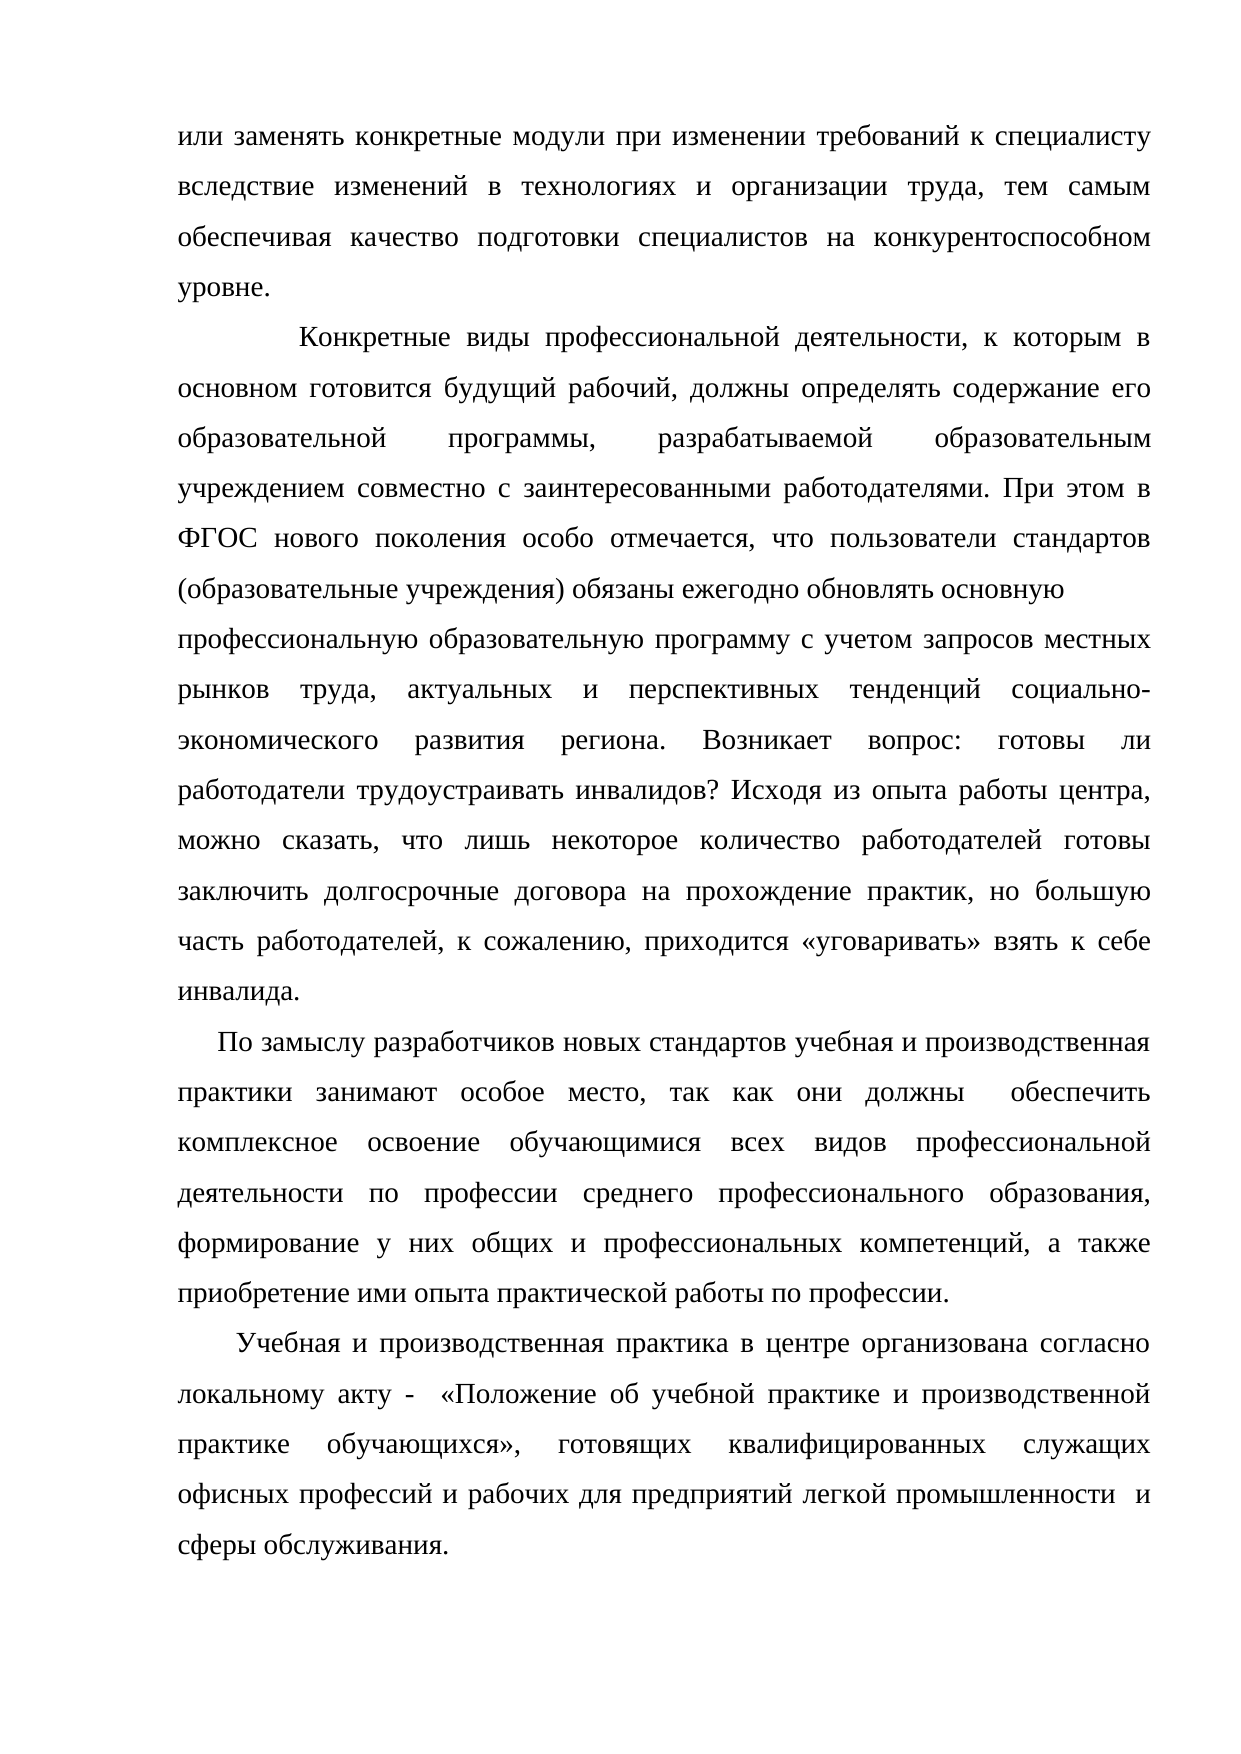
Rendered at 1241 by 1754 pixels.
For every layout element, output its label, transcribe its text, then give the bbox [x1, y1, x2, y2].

text профессиональную образовательную программу с учетом запросов местных рынков труда, актуальных и перспективных тенденций социально-экономического развития региона. Возникает вопрос: готовы ли работодатели трудоустраивать инвалидов? Исходя из опыта работы центра, можно сказать, что лишь некоторое количество работодателей готовы заключить долгосрочные договора на прохождение практик, но большую часть работодателей, к сожалению, приходится «уговаривать» взять к себе инвалида. [177, 621, 1152, 1007]
text По замыслу разработчиков новых стандартов учебная и производственная практики занимают особое место, так как они должны обеспечить комплексное освоение обучающимися всех видов профессиональной деятельности по профессии среднего профессионального образования, формирование у них общих и профессиональных компетенций, а также приобретение ими опыта практической работы по профессии. [177, 1024, 1152, 1309]
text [177, 118, 1152, 303]
text Конкретные виды профессиональной деятельности, к которым в основном готовится будущий рабочий, должны определять содержание его образовательной программы, разрабатываемой образовательным учреждением совместно с заинтересованными работодателями. При этом в ФГОС нового поколения особо отмечается, что пользователи стандартов (образовательные учреждения) обязаны ежегодно обновлять основную [177, 319, 1152, 604]
text Учебная и производственная практика в центре организована согласно локальному акту - «Положение об учебной практике и производственной практике обучающихся», готовящих квалифицированных служащих офисных профессий и рабочих для предприятий легкой промышленности и сферы обслуживания. [177, 1326, 1152, 1560]
